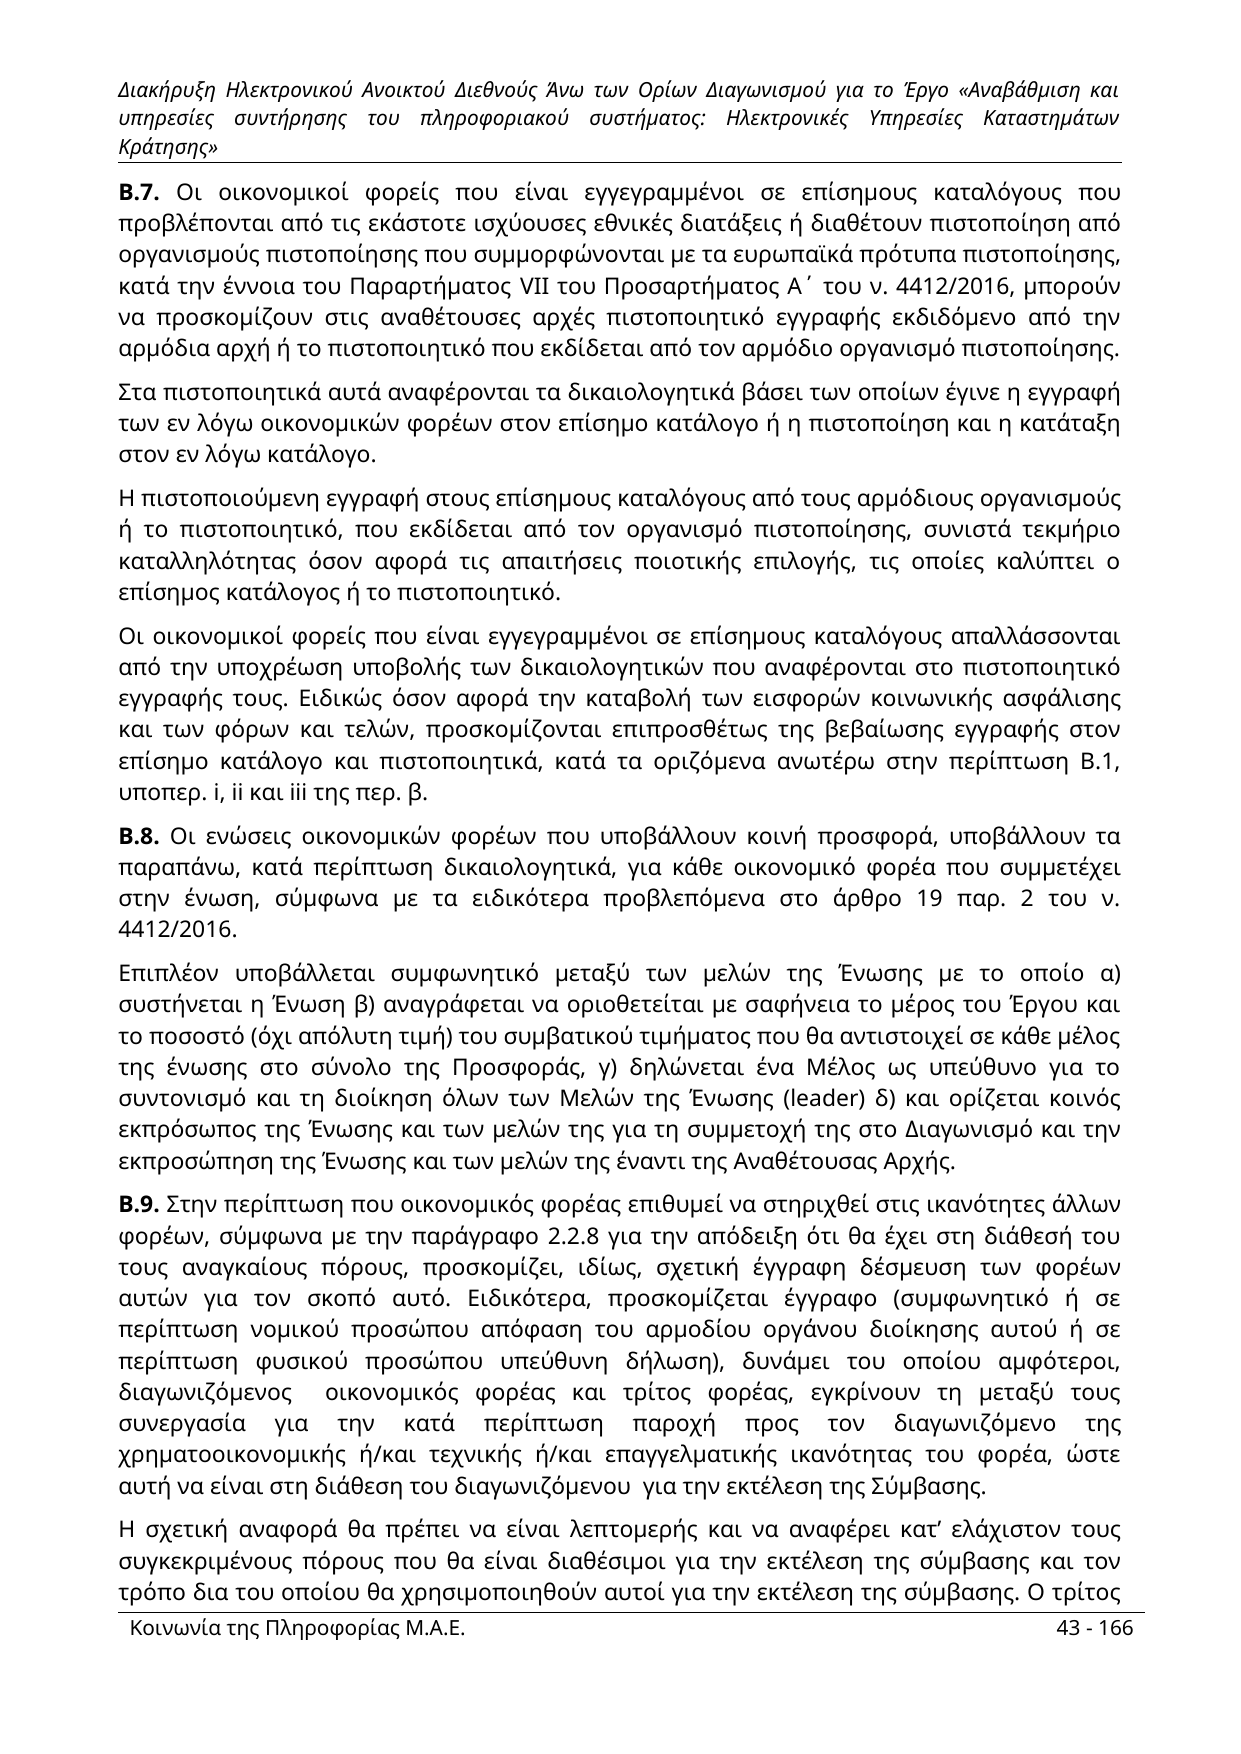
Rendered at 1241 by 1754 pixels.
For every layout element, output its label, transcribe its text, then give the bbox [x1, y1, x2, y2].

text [118, 1513, 1122, 1607]
text Επιπλέον υποβάλλεται συμφωνητικό μεταξύ των μελών της Ένωσης με το οποίο α) συστήνεται η Ένωση β) αναγράφεται να οριοθετείται με σαφήνεια το μέρος του Έργου και το ποσοστό (όχι απόλυτη τιμή) του συμβατικού τιμήματος που θα αντιστοιχεί σε κάθε μέλος της ένωσης στο σύνολο της Προσφοράς, γ) δηλώνεται ένα Μέλος ως υπεύθυνο για το συντονισμό και τη διοίκηση όλων των Μελών της Ένωσης (leader) δ) και ορίζεται κοινός εκπρόσωπος της Ένωσης και των μελών της για τη συμμετοχή της στο Διαγωνισμό και την εκπροσώπηση της Ένωσης και των μελών της έναντι της Αναθέτουσας Αρχής. [118, 957, 1122, 1176]
text Η πιστοποιούμενη εγγραφή στους επίσημους καταλόγους από τους αρμόδιους οργανισμούς ή το πιστοποιητικό, που εκδίδεται από τον οργανισμό πιστοποίησης, συνιστά τεκμήριο καταλληλότητας όσον αφορά τις απαιτήσεις ποιοτικής επιλογής, τις οποίες καλύπτει ο επίσημος κατάλογος ή το πιστοποιητικό. [118, 482, 1122, 607]
text Στα πιστοποιητικά αυτά αναφέρονται τα δικαιολογητικά βάσει των οποίων έγινε η εγγραφή των εν λόγω οικονομικών φορέων στον επίσημο κατάλογο ή η πιστοποίηση και η κατάταξη στον εν λόγω κατάλογο. [118, 376, 1122, 470]
text Β.9. Στην περίπτωση που οικονομικός φορέας επιθυμεί να στηριχθεί στις ικανότητες άλλων φορέων, σύμφωνα με την παράγραφο 2.2.8 για την απόδειξη ότι θα έχει στη διάθεσή του τους αναγκαίους πόρους, προσκομίζει, ιδίως, σχετική έγγραφη δέσμευση των φορέων αυτών για τον σκοπό αυτό. Ειδικότερα, προσκομίζεται έγγραφο (συμφωνητικό ή σε περίπτωση νομικού προσώπου απόφαση του αρμοδίου οργάνου διοίκησης αυτού ή σε περίπτωση φυσικού προσώπου υπεύθυνη δήλωση), δυνάμει του οποίου αμφότεροι, διαγωνιζόμενος οικονομικός φορέας και τρίτος φορέας, εγκρίνουν τη μεταξύ τους συνεργασία για την κατά περίπτωση παροχή προς τον διαγωνιζόμενο της χρηματοοικονομικής ή/και τεχνικής ή/και επαγγελματικής ικανότητας του φορέα, ώστε αυτή να είναι στη διάθεση του διαγωνιζόμενου για την εκτέλεση της Σύμβασης. [118, 1188, 1122, 1501]
text Οι οικονομικοί φορείς που είναι εγγεγραμμένοι σε επίσημους καταλόγους απαλλάσσονται από την υποχρέωση υποβολής των δικαιολογητικών που αναφέρονται στο πιστοποιητικό εγγραφής τους. Ειδικώς όσον αφορά την καταβολή των εισφορών κοινωνικής ασφάλισης και των φόρων και τελών, προσκομίζονται επιπροσθέτως της βεβαίωσης εγγραφής στον επίσημο κατάλογο και πιστοποιητικά, κατά τα οριζόμενα ανωτέρω στην περίπτωση Β.1, υποπερ. i, ii και iii της περ. β. [118, 620, 1122, 807]
text Β.7. Οι οικονομικοί φορείς που είναι εγγεγραμμένοι σε επίσημους καταλόγους που προβλέπονται από τις εκάστοτε ισχύουσες εθνικές διατάξεις ή διαθέτουν πιστοποίηση από οργανισμούς πιστοποίησης που συμμορφώνονται με τα ευρωπαϊκά πρότυπα πιστοποίησης, κατά την έννοια του Παραρτήματος VII του Προσαρτήματος Α΄ του ν. 4412/2016, μπορούν να προσκομίζουν στις αναθέτουσες αρχές πιστοποιητικό εγγραφής εκδιδόμενο από την αρμόδια αρχή ή το πιστοποιητικό που εκδίδεται από τον αρμόδιο οργανισμό πιστοποίησης. [118, 176, 1122, 363]
text Β.8. Οι ενώσεις οικονομικών φορέων που υποβάλλουν κοινή προσφορά, υποβάλλουν τα παραπάνω, κατά περίπτωση δικαιολογητικά, για κάθε οικονομικό φορέα που συμμετέχει στην ένωση, σύμφωνα με τα ειδικότερα προβλεπόμενα στο άρθρο 19 παρ. 2 του ν. 4412/2016. [118, 820, 1122, 945]
